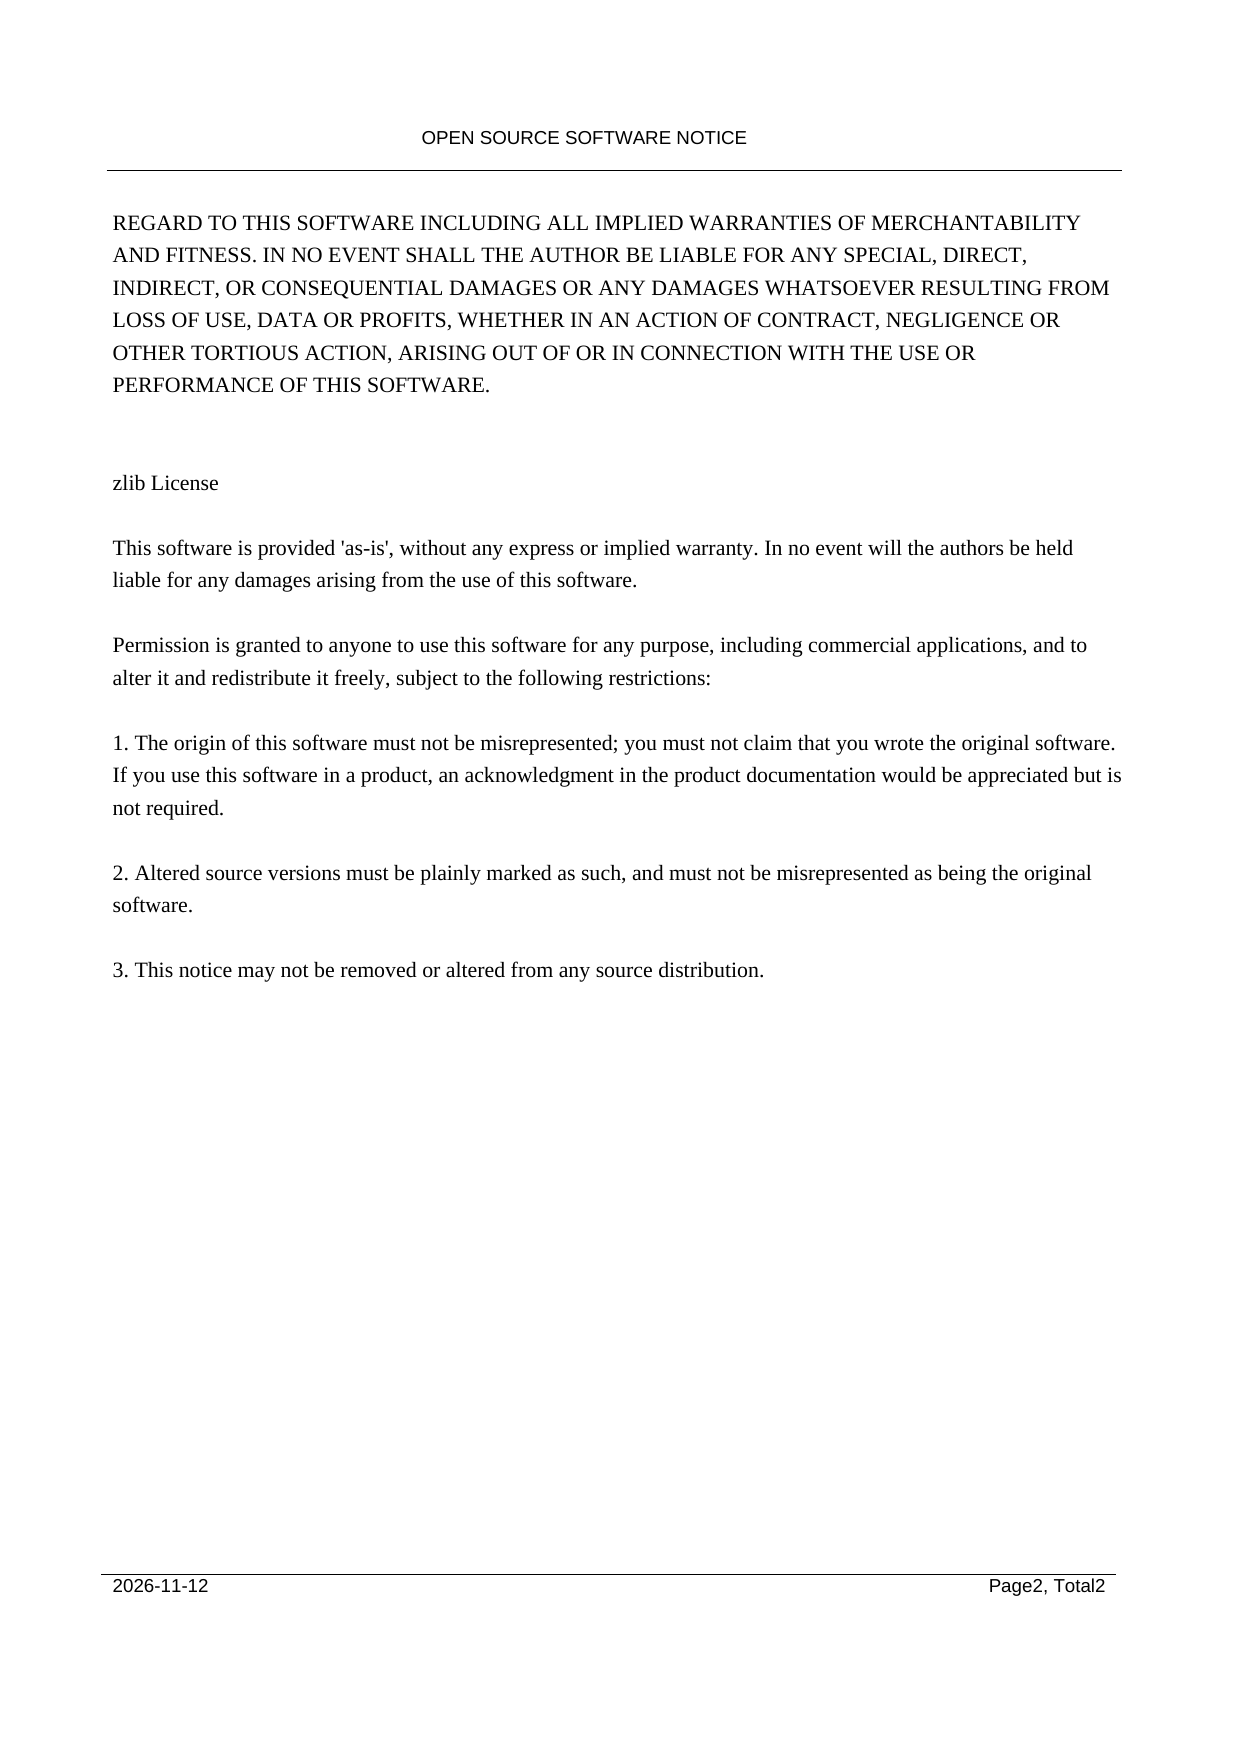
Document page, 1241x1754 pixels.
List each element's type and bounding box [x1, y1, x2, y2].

text [112, 206, 1128, 1019]
